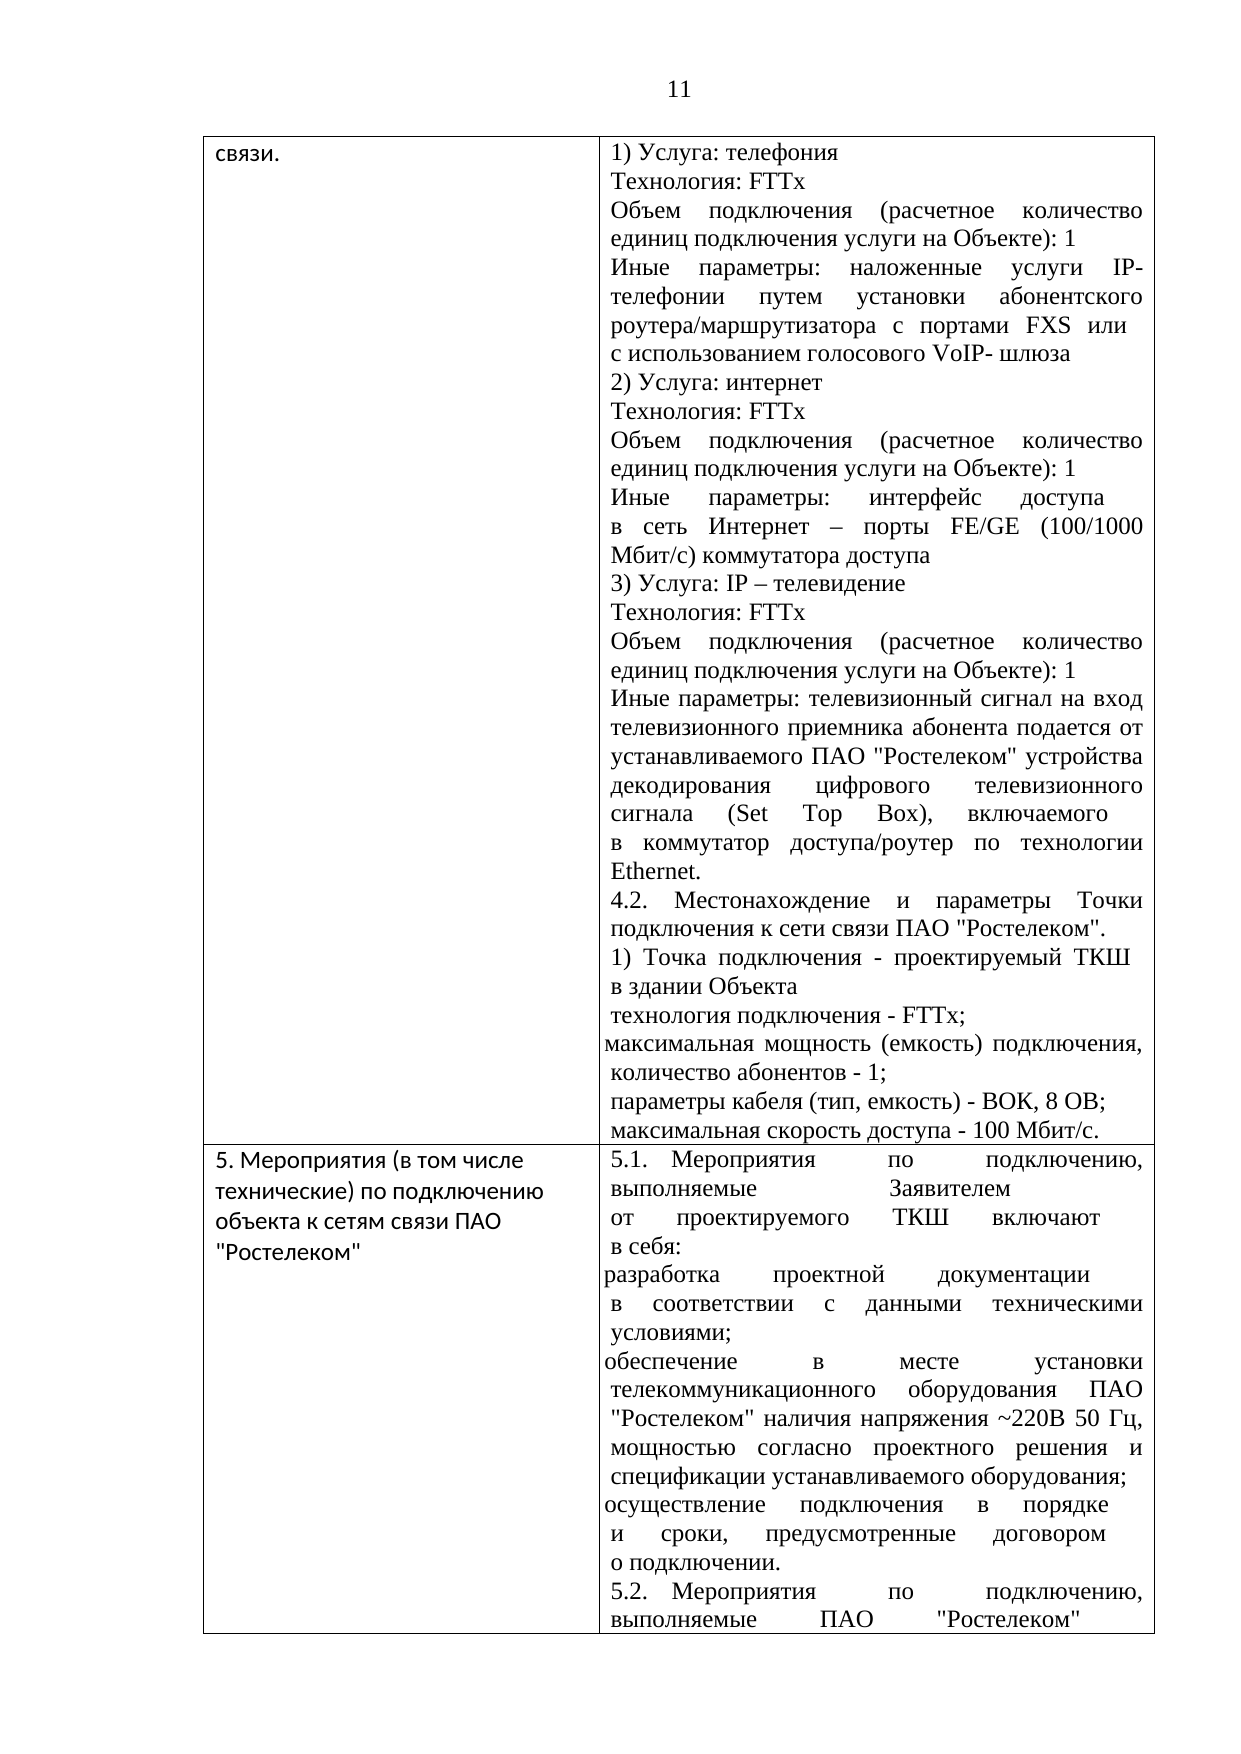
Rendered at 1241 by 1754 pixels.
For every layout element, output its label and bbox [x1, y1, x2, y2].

table_cell [204, 1145, 599, 1633]
table_cell [204, 137, 599, 1143]
table_cell [600, 1145, 1154, 1633]
table_cell [600, 137, 1154, 1143]
